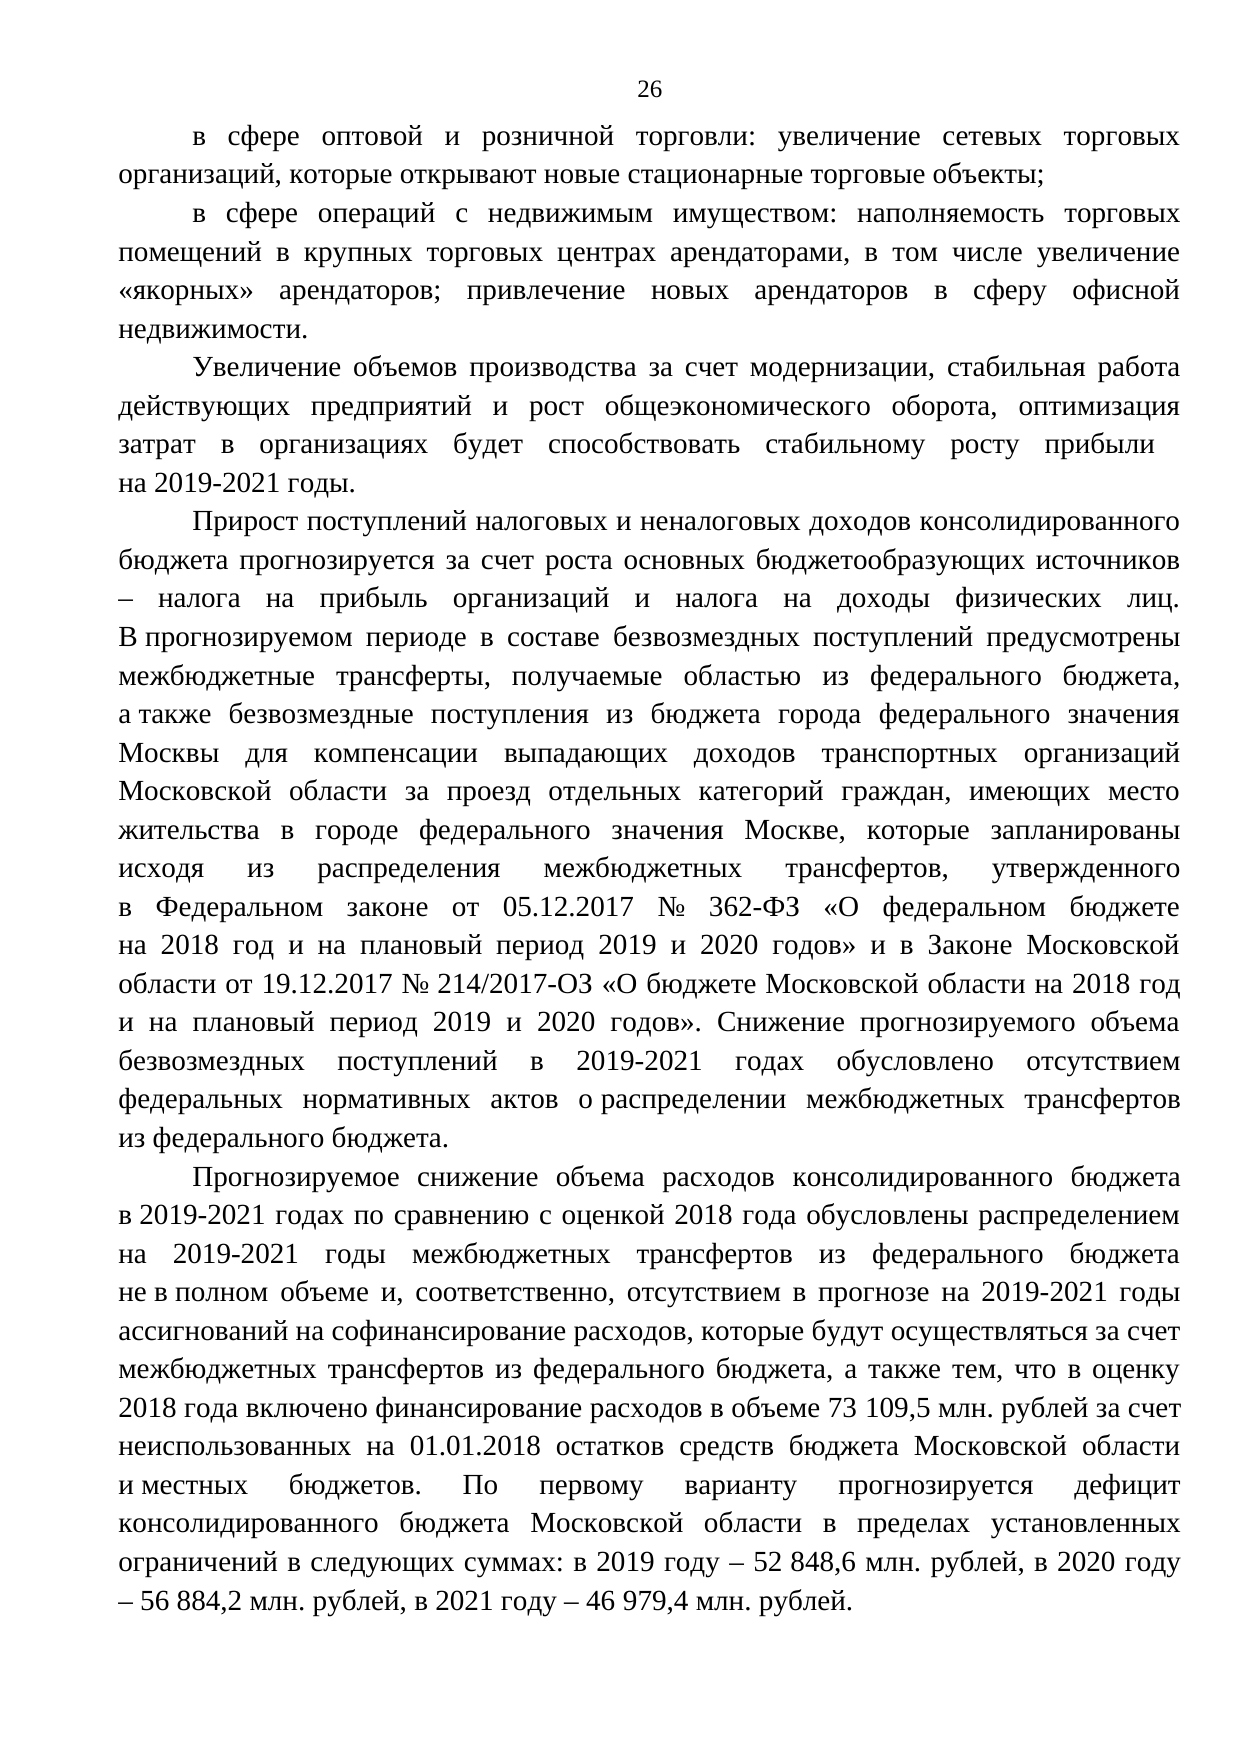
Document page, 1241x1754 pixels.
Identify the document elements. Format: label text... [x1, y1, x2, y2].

text Прирост поступлений налоговых и неналоговых доходов консолидированного бюджета прогнозируется за счет роста основных бюджетообразующих источников – налога на прибыль организаций и налога на доходы физических лиц. В прогнозируемом периоде в составе безвозмездных поступлений предусмотрены межбюджетные трансферты, получаемые областью из федерального бюджета, а также безвозмездные поступления из бюджета города федерального значения Москвы для компенсации выпадающих доходов транспортных организаций Московской области за проезд отдельных категорий граждан, имеющих место жительства в городе федерального значения Москве, которые запланированы исходя из распределения межбюджетных трансфертов, утвержденного в Федеральном законе от 05.12.2017 № 362-ФЗ «О федеральном бюджете на 2018 год и на плановый период 2019 и 2020 годов» и в Законе Московской области от 19.12.2017 № 214/2017-ОЗ «О бюджете Московской области на 2018 год и на плановый период 2019 и 2020 годов». Снижение прогнозируемого объема безвозмездных поступлений в 2019-2021 годах обусловлено отсутствием федеральных нормативных актов о распределении межбюджетных трансфертов из федерального бюджета. [118, 503, 1181, 1154]
text Увеличение объемов производства за счет модернизации, стабильная работа действующих предприятий и рост общеэкономического оборота, оптимизация затрат в организациях будет способствовать стабильному росту прибыли на 2019-2021 годы. [118, 349, 1181, 498]
text Прогнозируемое снижение объема расходов консолидированного бюджета в 2019-2021 годах по сравнению с оценкой 2018 года обусловлены распределением на 2019-2021 годы межбюджетных трансфертов из федерального бюджета не в полном объеме и, соответственно, отсутствием в прогнозе на 2019-2021 годы ассигнований на софинансирование расходов, которые будут осуществляться за счет межбюджетных трансфертов из федерального бюджета, а также тем, что в оценку 2018 года включено финансирование расходов в объеме 73 109,5 млн. рублей за счет неиспользованных на 01.01.2018 остатков средств бюджета Московской области и местных бюджетов. По первому варианту прогнозируется дефицит консолидированного бюджета Московской области в пределах установленных ограничений в следующих суммах: в 2019 году – 52 848,6 млн. рублей, в 2020 году – 56 884,2 млн. рублей, в 2021 году – 46 979,4 млн. рублей. [118, 1159, 1181, 1616]
text в сфере оптовой и розничной торговли: увеличение сетевых торговых организаций, которые открывают новые стационарные торговые объекты; [118, 118, 1181, 190]
text в сфере операций с недвижимым имуществом: наполняемость торговых помещений в крупных торговых центрах арендаторами, в том числе увеличение «якорных» арендаторов; привлечение новых арендаторов в сферу офисной недвижимости. [118, 195, 1181, 344]
